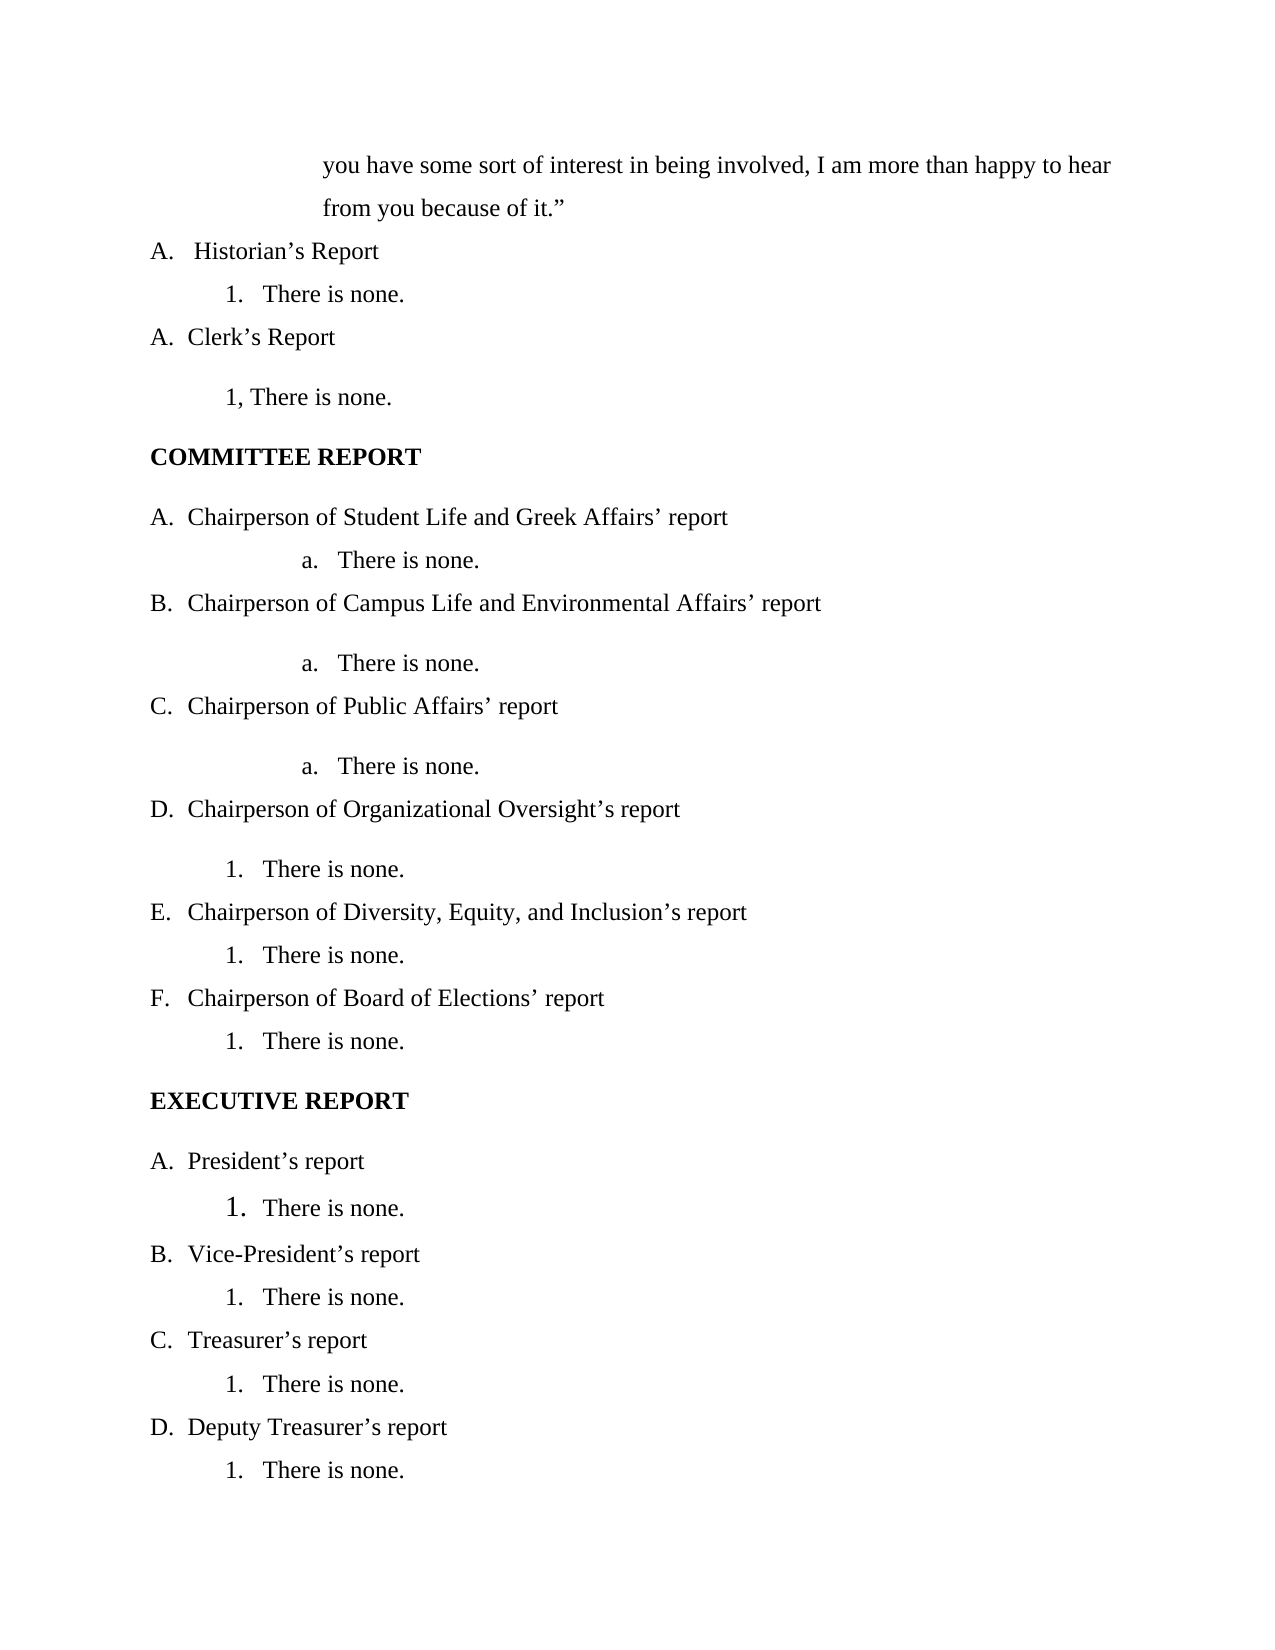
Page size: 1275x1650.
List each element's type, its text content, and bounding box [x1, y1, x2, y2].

list There is none. [225, 854, 1125, 882]
list Chairperson of Organizational Oversight’s report [150, 794, 1125, 823]
list Vice-President’s report [150, 1239, 1125, 1268]
list There is none. [225, 1189, 1125, 1222]
list There is none. [225, 940, 1125, 969]
list Chairperson of Campus Life and Environmental Affairs’ report [150, 588, 1125, 617]
list Chairperson of Board of Elections’ report [150, 983, 1125, 1012]
text 1, There is none. [225, 382, 1125, 411]
text EXECUTIVE REPORT [150, 1086, 1125, 1115]
list There is none. [319, 751, 1125, 779]
list There is none. [319, 648, 1125, 677]
list Deputy Treasurer’s report [150, 1412, 1125, 1441]
list There is none. [225, 1026, 1125, 1055]
list Historian’s Report [150, 236, 1125, 265]
list There is none. [225, 1369, 1125, 1397]
list Chairperson of Student Life and Greek Affairs’ report [150, 502, 1125, 531]
list Clerk’s Report [150, 322, 1125, 351]
list Chairperson of Diversity, Equity, and Inclusion’s report [150, 897, 1125, 926]
list There is none. [225, 1455, 1125, 1484]
list There is none. [225, 1282, 1125, 1311]
list There is none. [225, 279, 1125, 308]
text COMMITTEE REPORT [150, 442, 1125, 471]
list President’s report [150, 1146, 1125, 1174]
list There is none. [319, 545, 1125, 574]
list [300, 150, 1125, 222]
list Treasurer’s report [150, 1326, 1125, 1354]
list Chairperson of Public Affairs’ report [150, 691, 1125, 720]
